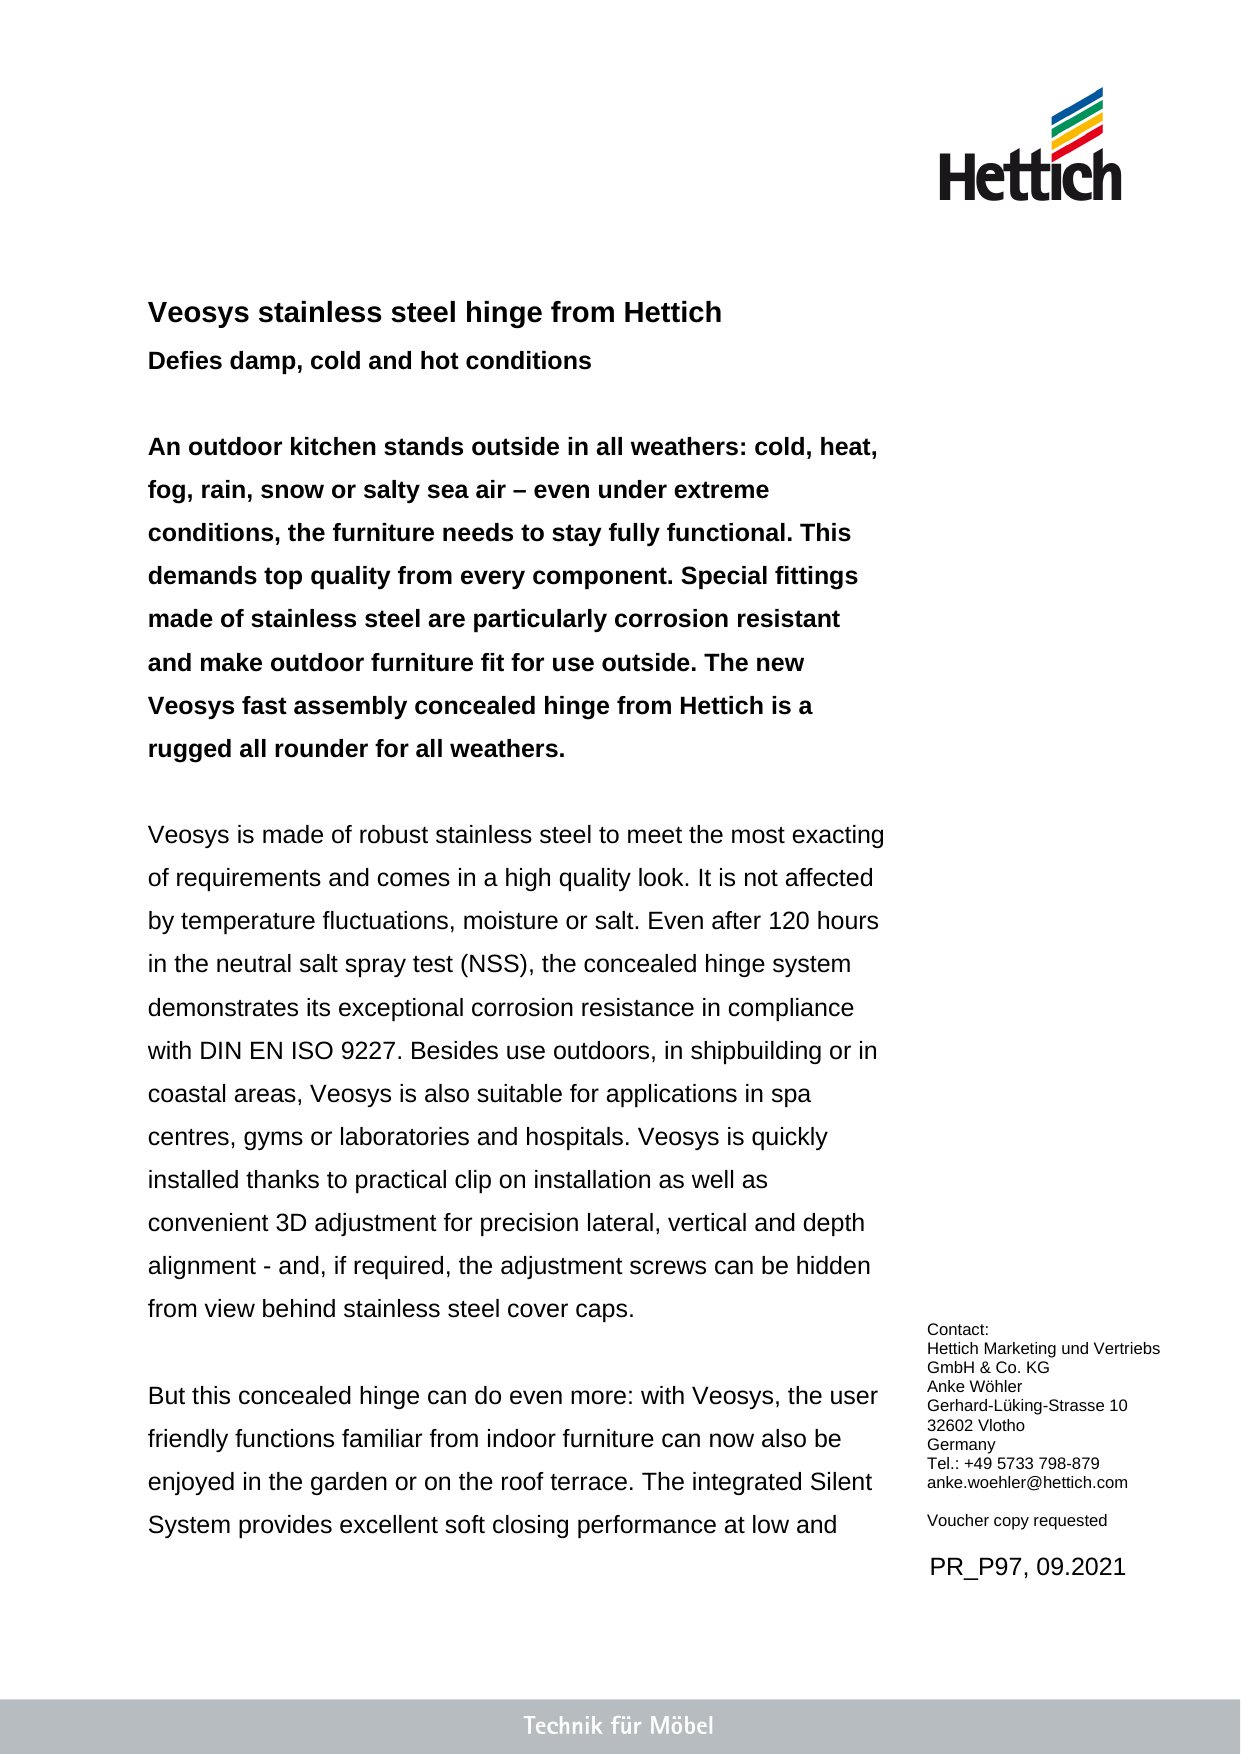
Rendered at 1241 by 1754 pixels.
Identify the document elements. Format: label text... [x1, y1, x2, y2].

picture [0, 6, 1241, 263]
text Veosys stainless steel hinge from Hettich [148, 295, 886, 329]
text Veosys is made of robust stainless steel to meet the most exacting of requirements and comes in a high quality look. It is not affected by temperature fluctuations, moisture or salt. Even after 120 hours in the neutral salt spray test (NSS), the concealed hinge system demonstrates its exceptional corrosion resistance in compliance with DIN EN ISO 9227. Besides use outdoors, in shipbuilding or in coastal areas, Veosys is also suitable for applications in spa centres, gyms or laboratories and hospitals. Veosys is quickly installed thanks to practical clip on installation as well as convenient 3D adjustment for precision lateral, vertical and depth alignment - and, if required, the adjustment screws can be hidden from view behind stainless steel cover caps. [148, 820, 886, 1323]
picture [0, 1636, 1241, 1754]
text An outdoor kitchen stands outside in all weathers: cold, heat, fog, rain, snow or salty sea air – even under extreme conditions, the furniture needs to stay fully functional. This demands top quality from every component. Special fittings made of stainless steel are particularly corrosion resistant and make outdoor furniture fit for use outside. The new Veosys fast assembly concealed hinge from Hettich is a rugged all rounder for all weathers. [148, 389, 886, 762]
text Defies damp, cold and hot conditions [148, 346, 886, 374]
